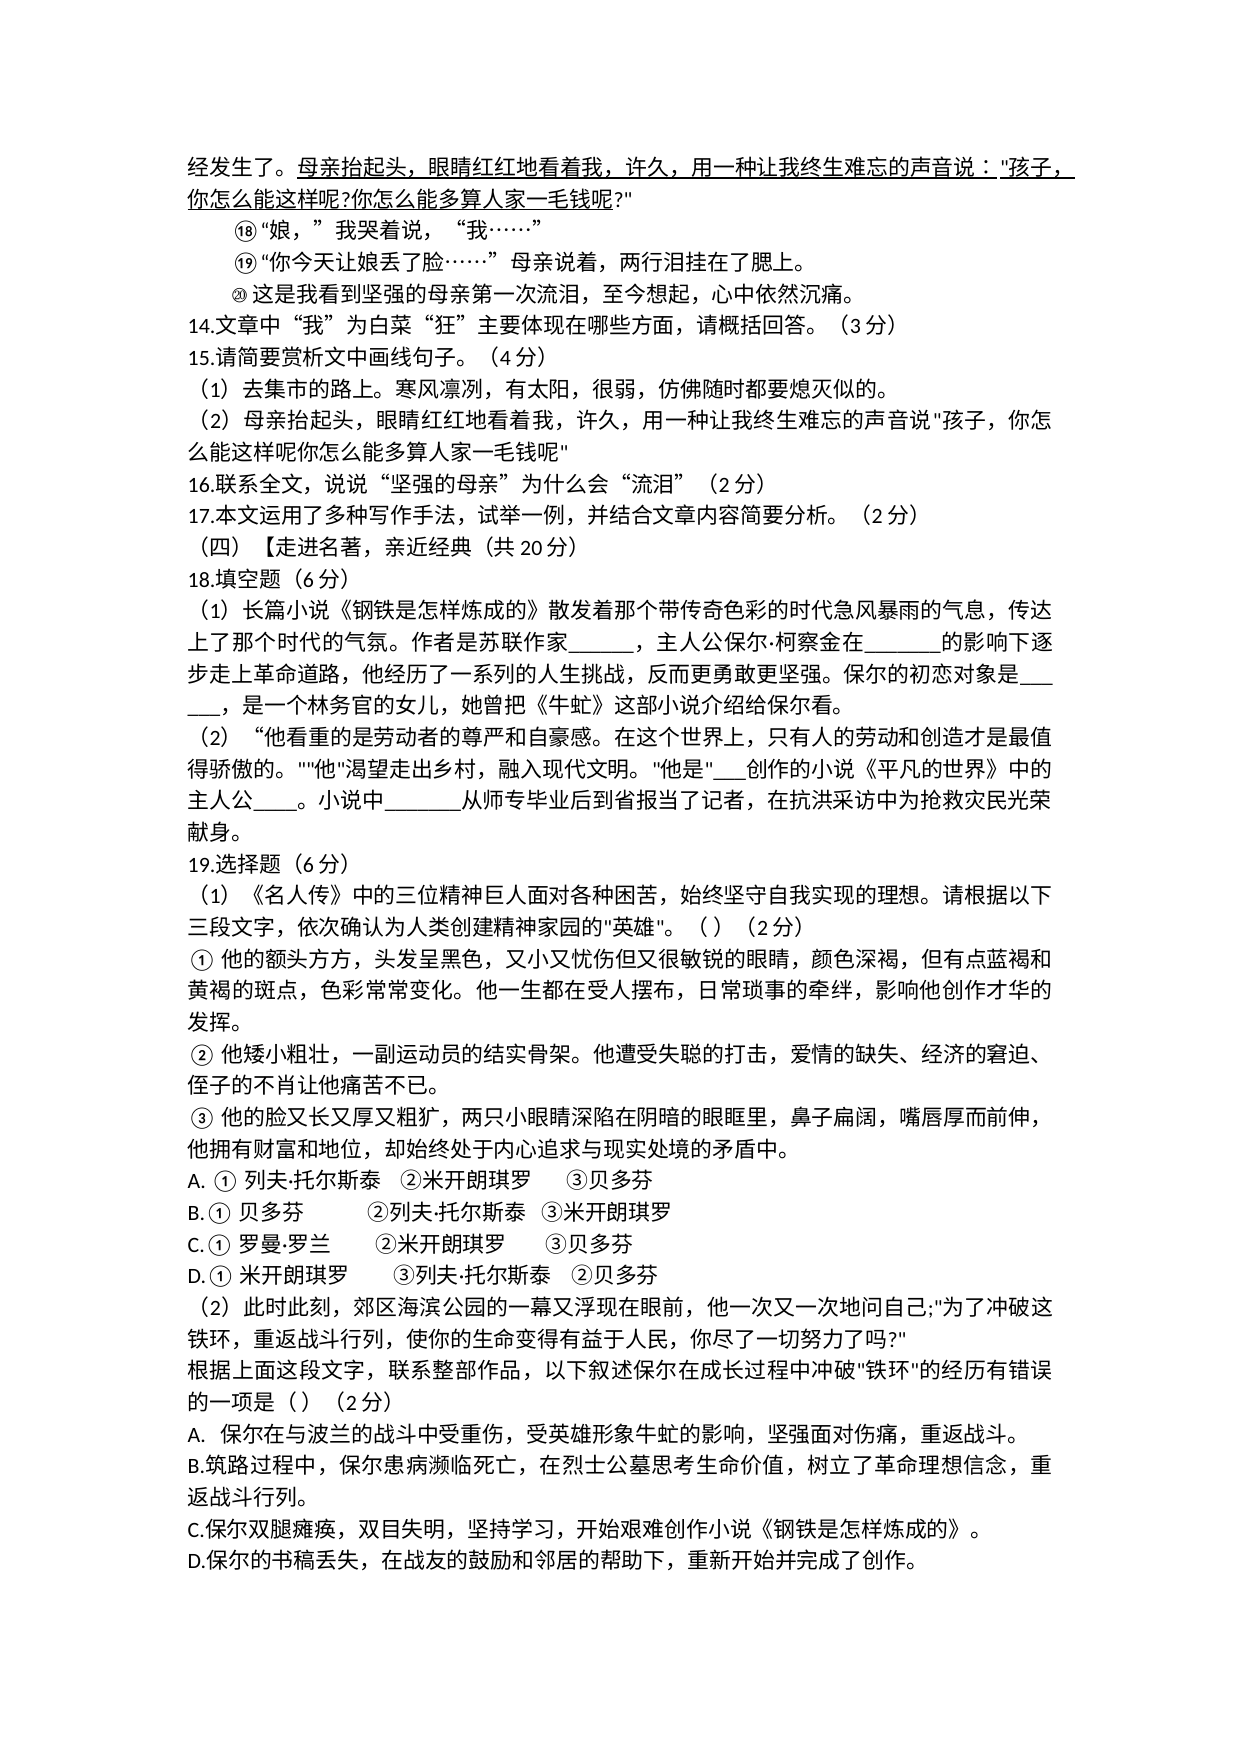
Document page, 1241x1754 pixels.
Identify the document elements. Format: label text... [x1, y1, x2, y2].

text A. ①列夫·托尔斯泰 ②米开朗琪罗 ③贝多芬 [187, 1163, 1053, 1195]
text 14.文章中“我”为白菜“狂”主要体现在哪些方面，请概括回答。（3分） [187, 308, 1053, 340]
text C.保尔双腿瘫痪，双目失明，坚持学习，开始艰难创作小说《钢铁是怎样炼成的》。 [187, 1512, 1053, 1543]
text 19.选择题（6分） [187, 847, 1053, 878]
text ②他矮小粗壮，一副运动员的结实骨架。他遭受失聪的打击，爱情的缺失、经济的窘迫、侄子的不肖让他痛苦不已。 [187, 1037, 1053, 1100]
text 18.填空题（6分） [187, 562, 1053, 593]
text ①他的额头方方，头发呈黑色，又小又忧伤但又很敏锐的眼睛，颜色深褐，但有点蓝褐和黄褐的斑点，色彩常常变化。他一生都在受人摆布，日常琐事的牵绊，影响他创作才华的发挥。 [187, 942, 1053, 1037]
text 16.联系全文，说说“坚强的母亲”为什么会“流泪”（2分） [187, 467, 1053, 498]
text C.①罗曼·罗兰 ②米开朗琪罗 ③贝多芬 [187, 1227, 1053, 1258]
text （四）【走进名著，亲近经典（共20分） [187, 530, 1053, 562]
text （1）去集市的路上。寒风凛冽，有太阳，很弱，仿佛随时都要熄灭似的。 [187, 372, 1053, 403]
text D.①米开朗琪罗 ③列夫·托尔斯泰 ②贝多芬 [187, 1258, 1053, 1290]
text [187, 150, 1053, 213]
text ⑳这是我看到坚强的母亲第一次流泪，至今想起，心中依然沉痛。 [187, 277, 1053, 308]
text ③他的脸又长又厚又粗犷，两只小眼睛深陷在阴暗的眼眶里，鼻子扁阔，嘴唇厚而前伸，他拥有财富和地位，却始终处于内心追求与现实处境的矛盾中。 [187, 1100, 1053, 1163]
text 15.请简要赏析文中画线句子。（4分） [187, 340, 1053, 372]
text B.①贝多芬 ②列夫·托尔斯泰 ③米开朗琪罗 [187, 1195, 1053, 1227]
text 17.本文运用了多种写作手法，试举一例，并结合文章内容简要分析。（2分） [187, 498, 1053, 530]
text （1）长篇小说《钢铁是怎样炼成的》散发着那个带传奇色彩的时代急风暴雨的气息，传达上了那个时代的气氛。作者是苏联作家______，主人公保尔·柯察金在_______的影响下逐步走上革命道路，他经历了一系列的人生挑战，反而更勇敢更坚强。保尔的初恋对象是______，是一个林务官的女儿，她曾把《牛虻》这部小说介绍给保尔看。 [187, 593, 1053, 720]
list B.筑路过程中，保尔患病濒临死亡，在烈士公墓思考生命价值，树立了革命理想信念，重返战斗行列。 [187, 1448, 1053, 1512]
text （2）母亲抬起头，眼睛红红地看着我，许久，用一种让我终生难忘的声音说"孩子，你怎么能这样呢你怎么能多算人家一毛钱呢" [187, 403, 1053, 467]
text 根据上面这段文字，联系整部作品，以下叙述保尔在成长过程中冲破"铁环"的经历有错误的一项是（ ）（2分） [187, 1353, 1053, 1417]
text （2）此时此刻，郊区海滨公园的一幕又浮现在眼前，他一次又一次地问自己;"为了冲破这铁环，重返战斗行列，使你的生命变得有益于人民，你尽了一切努力了吗?" [187, 1290, 1053, 1353]
list 保尔在与波兰的战斗中受重伤，受英雄形象牛虻的影响，坚强面对伤痛，重返战斗。 [187, 1417, 1053, 1448]
text （1）《名人传》中的三位精神巨人面对各种困苦，始终坚守自我实现的理想。请根据以下三段文字，依次确认为人类创建精神家园的"英雄"。（ ）（2分） [187, 878, 1053, 942]
text （2）“他看重的是劳动者的尊严和自豪感。在这个世界上，只有人的劳动和创造才是最值得骄傲的。""他"渴望走出乡村，融入现代文明。"他是"___创作的小说《平凡的世界》中的主人公____。小说中_______从师专毕业后到省报当了记者，在抗洪采访中为抢救灾民光荣献身。 [187, 720, 1053, 847]
text ⑱“娘，”我哭着说，“我……” [187, 213, 1053, 245]
text ⑲“你今天让娘丢了脸……”母亲说着，两行泪挂在了腮上。 [187, 245, 1053, 277]
text D.保尔的书稿丢失，在战友的鼓励和邻居的帮助下，重新开始并完成了创作。 [187, 1543, 1053, 1575]
